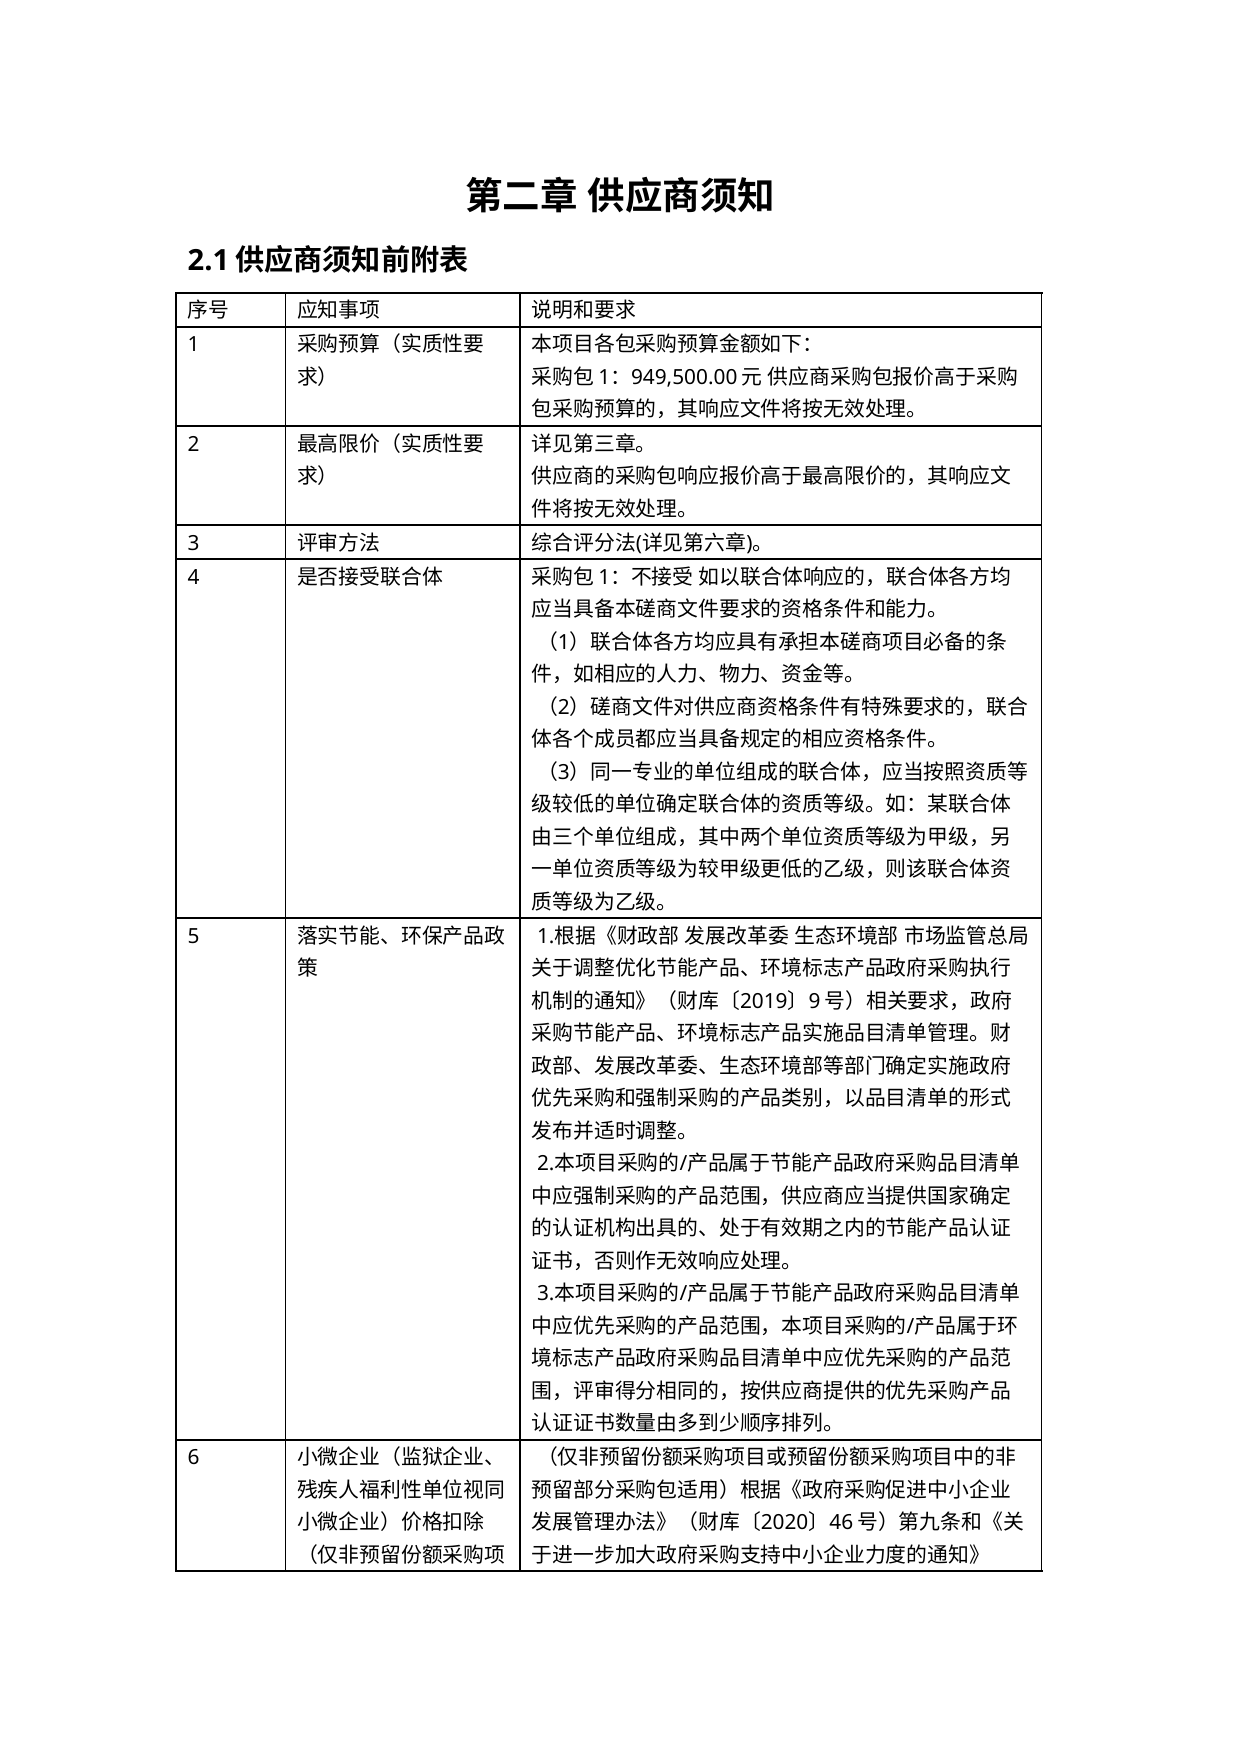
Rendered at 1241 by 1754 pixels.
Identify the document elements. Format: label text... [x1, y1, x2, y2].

table_cell 3 [177, 526, 285, 558]
table_cell 详见第三章。 供应商的采购包响应报价高于最高限价的，其响应文件将按无效处理。 [521, 427, 1041, 524]
table_cell 评审方法 [286, 526, 519, 558]
table_header 序号 [177, 294, 285, 326]
table_cell 6 [177, 1441, 285, 1570]
table_cell 1.根据《财政部 发展改革委 生态环境部 市场监管总局关于调整优化节能产品、环境标志产品政府采购执行机制的通知》（财库〔2019〕9号）相关要求，政府采购节能产品、环境标志产品实施品目清单管理。财政部、发展改革委、生态环境部等部门确定实施政府优先采购和强制采购的产品类别，以品目清单的形式发布并适时调整。 2.本项目采购的/产品属于节能产品政府采购品目清单中应强制采购的产品范围，供应商应当提供国家确定的认证机构出具的、处于有效期之内的节能产品认证证书，否则作无效响应处理。 3.本项目采购的/产品属于节能产品政府采购品目清单中应优先采购的产品范围，本项目采购的/产品属于环境标志产品政府采购品目清单中应优先采购的产品范围，评审得分相同的，按供应商提供的优先采购产品认证证书数量由多到少顺序排列。 [521, 919, 1041, 1439]
table_cell 2 [177, 427, 285, 524]
table_cell 采购包1：不接受 如以联合体响应的，联合体各方均应当具备本磋商文件要求的资格条件和能力。 （1）联合体各方均应具有承担本磋商项目必备的条件，如相应的人力、物力、资金等。 （2）磋商文件对供应商资格条件有特殊要求的，联合体各个成员都应当具备规定的相应资格条件。 （3）同一专业的单位组成的联合体，应当按照资质等级较低的单位确定联合体的资质等级。如：某联合体由三个单位组成，其中两个单位资质等级为甲级，另一单位资质等级为较甲级更低的乙级，则该联合体资质等级为乙级。 [521, 560, 1041, 917]
table_cell 是否接受联合体 [286, 560, 519, 917]
table_cell 5 [177, 919, 285, 1439]
table_cell 综合评分法(详见第六章)。 [521, 526, 1041, 558]
table_header 说明和要求 [521, 294, 1041, 326]
table_header 应知事项 [286, 294, 519, 326]
text 第二章 供应商须知 [187, 162, 1053, 227]
table_cell 落实节能、环保产品政策 [286, 919, 519, 1439]
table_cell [521, 1441, 1041, 1570]
table_cell 采购预算（实质性要求） [286, 328, 519, 425]
table_cell 4 [177, 560, 285, 917]
table_cell 本项目各包采购预算金额如下： 采购包1：949,500.00元 供应商采购包报价高于采购包采购预算的，其响应文件将按无效处理。 [521, 328, 1041, 425]
text 2.1供应商须知前附表 [187, 227, 1053, 292]
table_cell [286, 1441, 519, 1570]
table_cell 1 [177, 328, 285, 425]
table_cell 最高限价（实质性要求） [286, 427, 519, 524]
